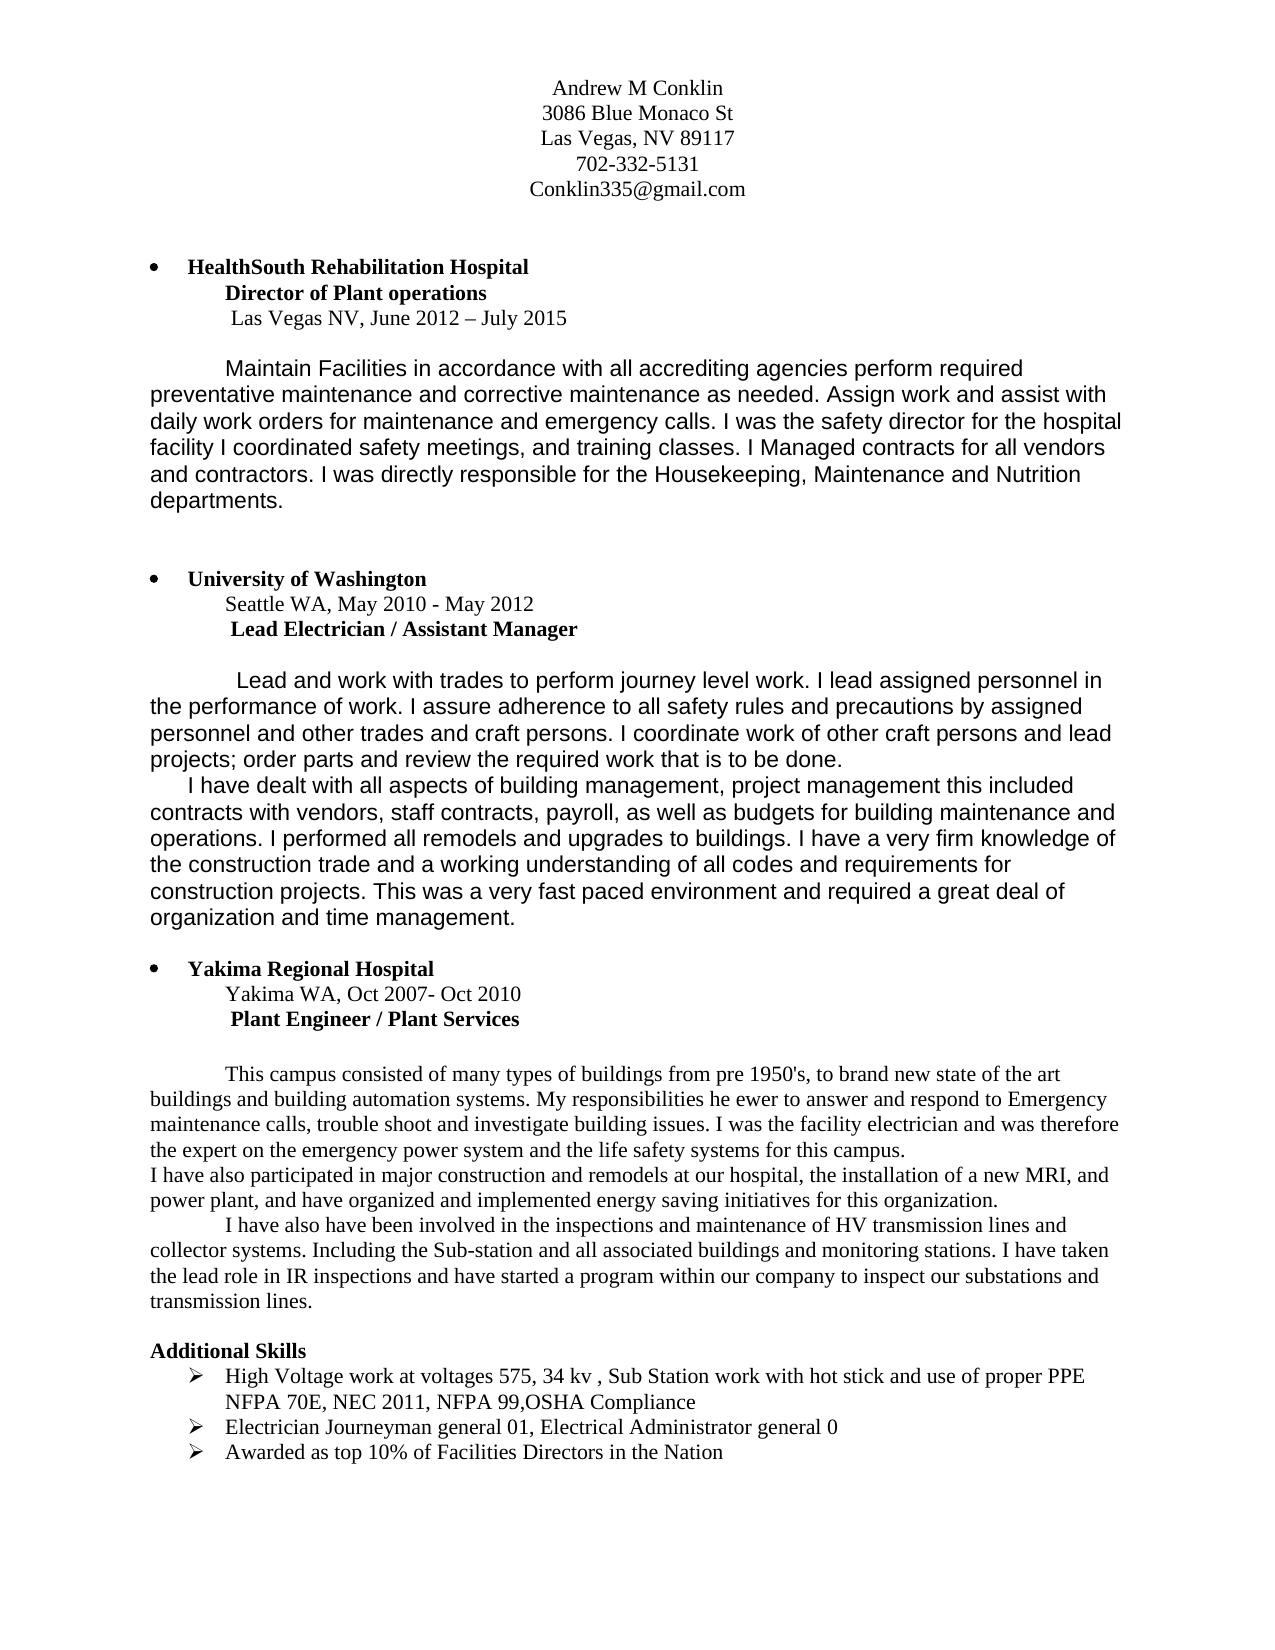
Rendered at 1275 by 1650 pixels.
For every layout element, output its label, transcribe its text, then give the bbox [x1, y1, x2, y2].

text Maintain Facilities in accordance with all accrediting agencies perform required preventative maintenance and corrective maintenance as needed. Assign work and assist with daily work orders for maintenance and emergency calls. I was the safety director for the hospital facility I coordinated safety meetings, and training classes. I Managed contracts for all vendors and contractors. I was directly responsible for the Housekeeping, Maintenance and Nutrition departments. [150, 355, 1125, 513]
text Plant Engineer / Plant Services [150, 1006, 1125, 1031]
list HealthSouth Rehabilitation Hospital [150, 254, 1125, 279]
text I have also participated in major construction and remodels at our hospital, the installation of a new MRI, and power plant, and have organized and implemented energy saving initiatives for this organization. [150, 1162, 1125, 1212]
text Additional Skills [150, 1338, 1125, 1363]
text Seattle WA, May 2010 - May 2012 [150, 591, 1125, 616]
list Electrician Journeyman general 01, Electrical Administrator general 0 [187, 1414, 1125, 1439]
list University of Washington [150, 566, 1125, 591]
text This campus consisted of many types of buildings from pre 1950's, to brand new state of the art buildings and building automation systems. My responsibilities he ewer to answer and respond to Emergency maintenance calls, trouble shoot and investigate building issues. I was the facility electrician and was therefore the expert on the emergency power system and the life safety systems for this campus. [150, 1061, 1125, 1162]
text I have also have been involved in the inspections and maintenance of HV transmission lines and collector systems. Including the Sub-station and all associated buildings and monitoring stations. I have taken the lead role in IR inspections and have started a program within our company to inspect our substations and transmission lines. [150, 1212, 1125, 1313]
list Yakima Regional Hospital [150, 956, 1125, 981]
text Lead Electrician / Assistant Manager [150, 616, 1125, 642]
text Lead and work with trades to perform journey level work. I lead assigned personnel in the performance of work. I assure adherence to all safety rules and precautions by assigned personnel and other trades and craft persons. I coordinate work of other craft persons and lead projects; order parts and review the required work that is to be done. [150, 667, 1125, 772]
text Las Vegas NV, June 2012 – July 2015 [150, 305, 1125, 330]
list Awarded as top 10% of Facilities Directors in the Nation [187, 1439, 1125, 1464]
list High Voltage work at voltages 575, 34 kv , Sub Station work with hot stick and use of proper PPE NFPA 70E, NEC 2011, NFPA 99,OSHA Compliance [187, 1363, 1125, 1414]
text I have dealt with all aspects of building management, project management this included contracts with vendors, staff contracts, payroll, as well as budgets for building maintenance and operations. I performed all remodels and upgrades to buildings. I have a very firm knowledge of the construction trade and a working understanding of all codes and requirements for construction projects. This was a very fast paced environment and required a great deal of organization and time management. [150, 772, 1125, 930]
text Director of Plant operations [150, 279, 1125, 305]
text Yakima WA, Oct 2007- Oct 2010 [187, 981, 1125, 1006]
